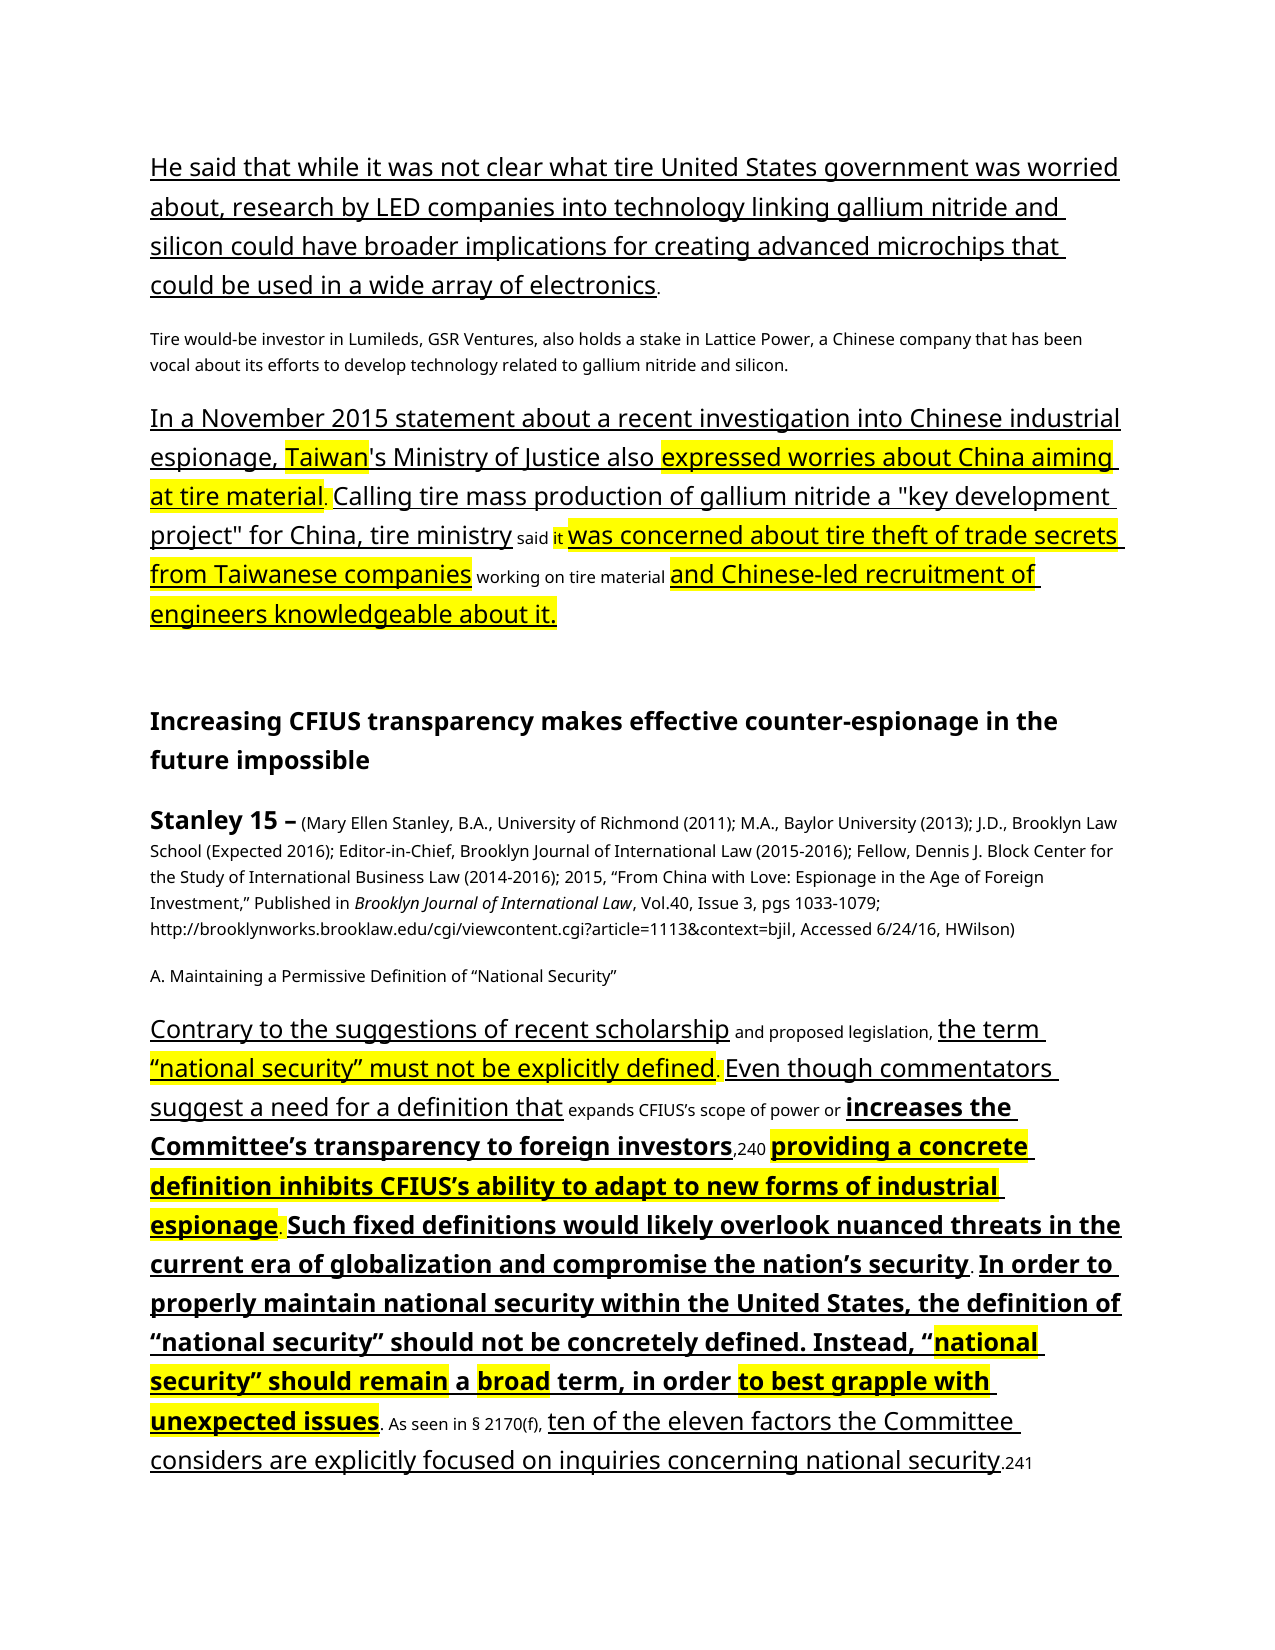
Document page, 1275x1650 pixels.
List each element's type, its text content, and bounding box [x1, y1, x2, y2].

text Contrary to the suggestions of recent scholarship and proposed legislation, the term “national security” must not be explicitly defined. Even though commentators suggest a need for a definition that expands CFIUS’s scope of power or increases the Committee’s transparency to foreign investors,240 providing a concrete definition inhibits CFIUS’s ability to adapt to new forms of industrial espionage. Such fixed definitions would likely overlook nuanced threats in the current era of globalization and compromise the nation’s security. In order to properly maintain national security within the United States, the definition of “national security” should not be concretely defined. Instead, “national security” should remain a broad term, in order to best grapple with unexpected issues. As seen in § 2170(f), ten of the eleven factors the Committee considers are explicitly focused on inquiries concerning national security.241 [150, 1012, 1125, 1476]
subtitle Increasing CFIUS transparency makes effective counter-espionage in the future impossible [150, 703, 1125, 776]
text In a November 2015 statement about a recent investigation into Chinese industrial espionage, Taiwan's Ministry of Justice also expressed worries about China aiming at tire material. Calling tire mass production of gallium nitride a "key development project" for China, tire ministry said it was concerned about tire theft of trade secrets from Taiwanese companies working on tire material and Chinese-led recruitment of engineers knowledgeable about it. [150, 400, 1125, 630]
text Tire would-be investor in Lumileds, GSR Ventures, also holds a stake in Lattice Power, a Chinese company that has been vocal about its efforts to develop technology related to gallium nitride and silicon. [150, 327, 1125, 376]
text A. Maintaining a Permissive Definition of “National Security” [150, 965, 1125, 987]
text Stanley 15 – (Mary Ellen Stanley, B.A., University of Richmond (2011); M.A., Baylor University (2013); J.D., Brooklyn Law School (Expected 2016); Editor-in-Chief, Brooklyn Journal of International Law (2015-2016); Fellow, Dennis J. Block Center for the Study of International Business Law (2014-2016); 2015, “From China with Love: Espionage in the Age of Foreign Investment,” Published in Brooklyn Journal of International Law, Vol.40, Issue 3, pgs 1033-1079; http://brooklynworks.brooklaw.edu/cgi/viewcontent.cgi?article=1113&context=bjil, Accessed 6/24/16, HWilson) [150, 802, 1125, 941]
text He said that while it was not clear what tire United States government was worried about, research by LED companies into technology linking gallium nitride and silicon could have broader implications for creating advanced microchips that could be used in a wide array of electronics. [150, 150, 1125, 302]
